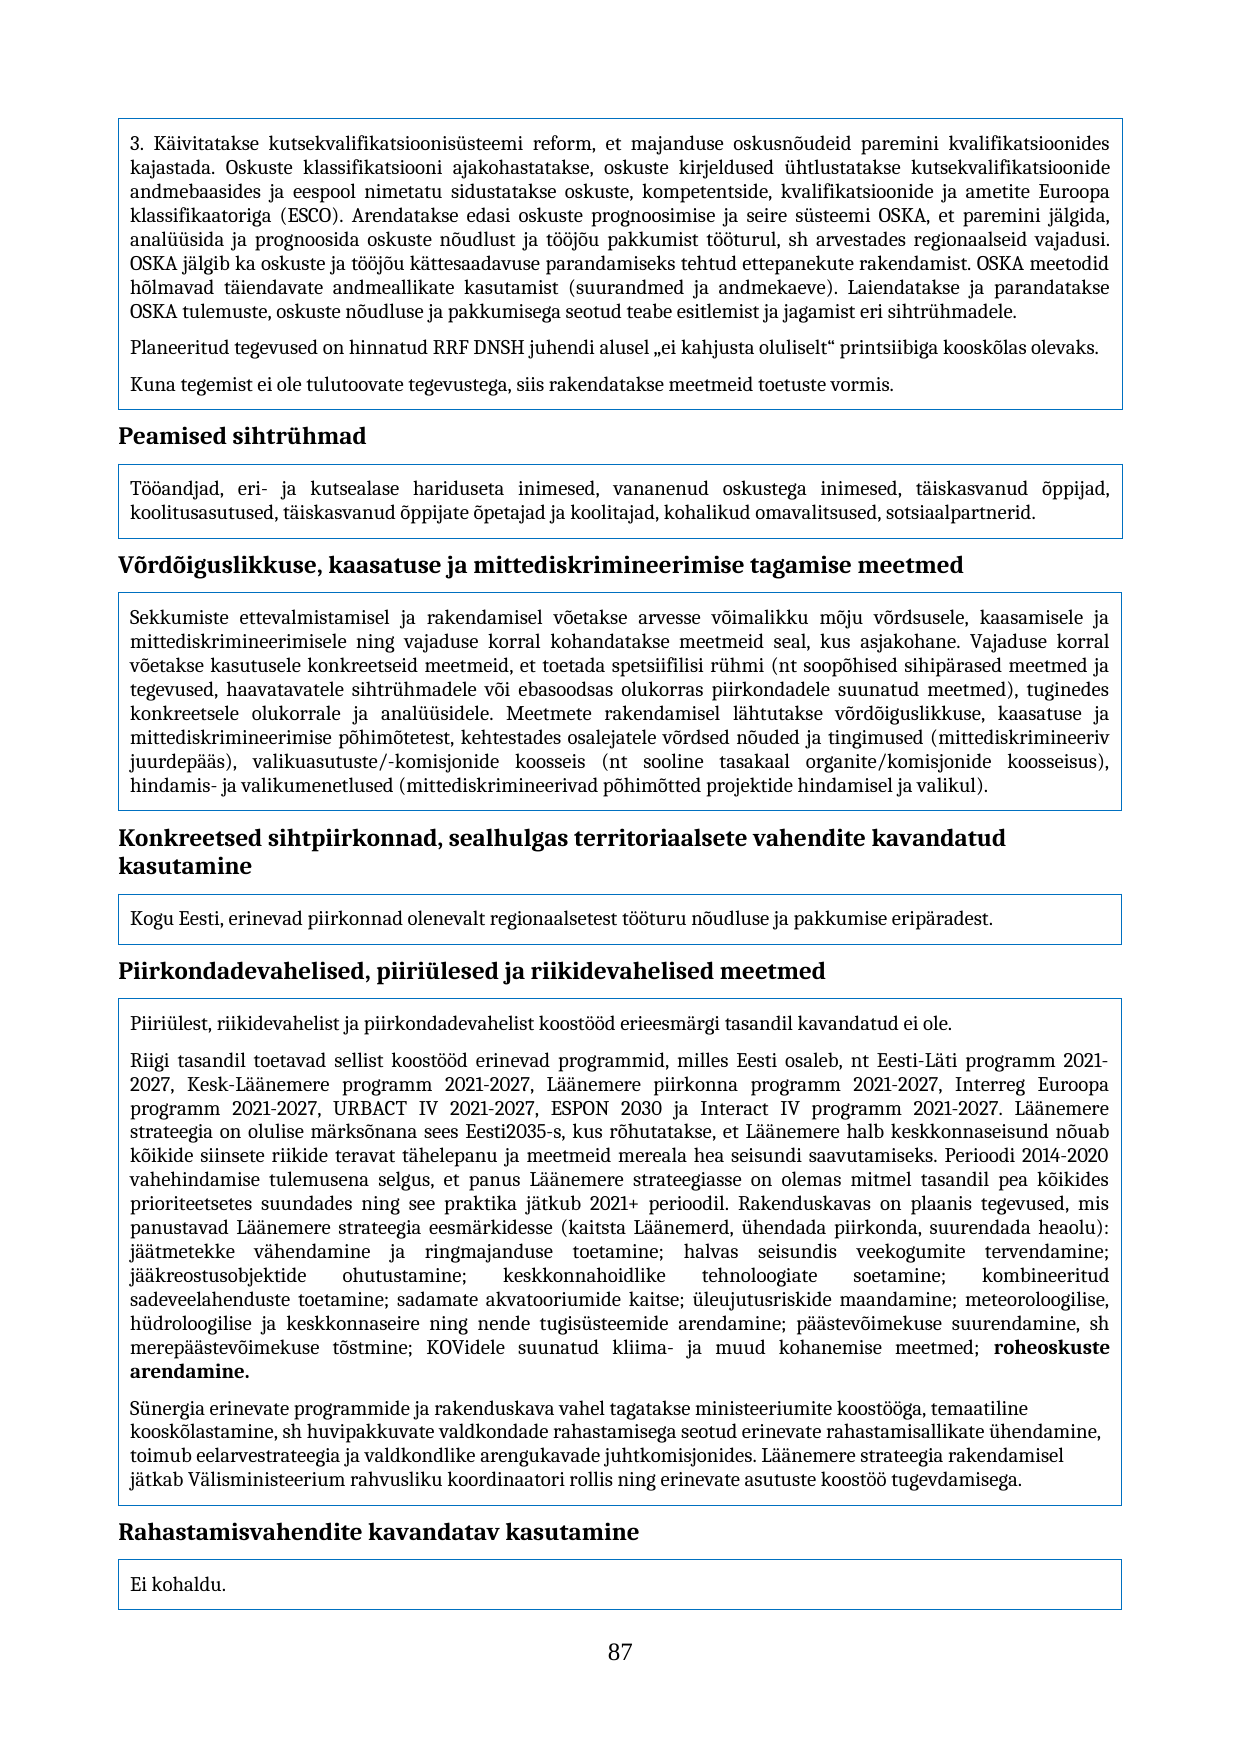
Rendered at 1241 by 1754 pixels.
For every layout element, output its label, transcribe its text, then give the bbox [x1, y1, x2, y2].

text Piirkondadevahelised, piiriülesed ja riikidevahelised meetmed [118, 957, 1122, 986]
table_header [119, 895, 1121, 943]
text Rahastamisvahendite kavandatav kasutamine [118, 1518, 1122, 1547]
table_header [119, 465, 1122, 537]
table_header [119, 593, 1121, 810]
text Peamised sihtrühmad [118, 422, 1122, 451]
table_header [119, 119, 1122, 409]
text Võrdõiguslikkuse, kaasatuse ja mittediskrimineerimise tagamise meetmed [118, 551, 1122, 580]
text Konkreetsed sihtpiirkonnad, sealhulgas territoriaalsete vahendite kavandatud kasutamine [118, 823, 1122, 881]
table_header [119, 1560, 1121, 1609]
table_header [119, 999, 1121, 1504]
